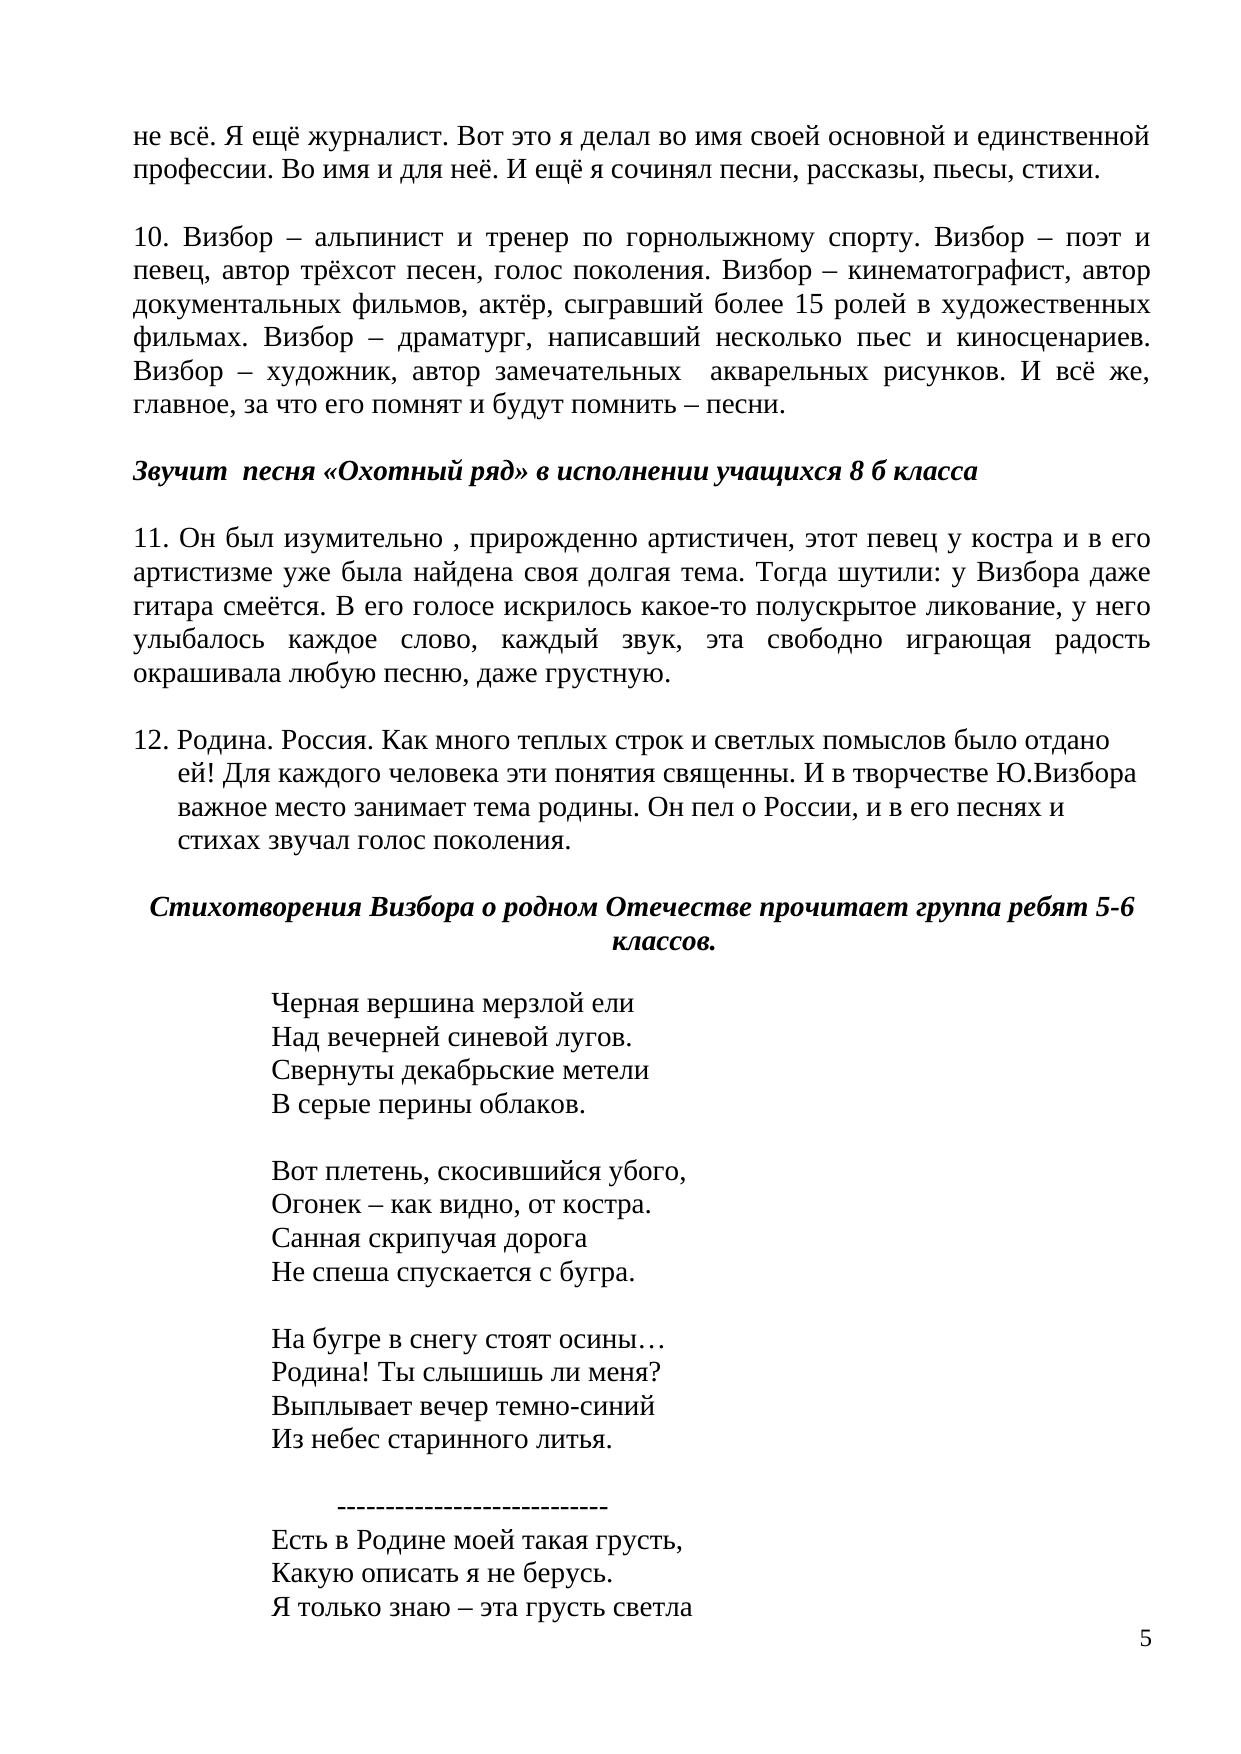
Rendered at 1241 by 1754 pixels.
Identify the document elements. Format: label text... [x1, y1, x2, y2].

text Какую описать я не берусь. [177, 1556, 1152, 1589]
text Не спеша спускается с бугра. [177, 1254, 1152, 1287]
text Есть в Родине моей такая грусть, [177, 1522, 1152, 1556]
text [133, 118, 1152, 185]
text Звучит песня «Охотный ряд» в исполнении учащихся 8 б класса [133, 453, 1152, 487]
text Стихотворения Визбора о родном Отечестве прочитает группа ребят 5-6 классов. [133, 889, 1152, 957]
text 11. Он был изумительно , прирожденно артистичен, этот певец у костра и в его артистизме уже была найдена своя долгая тема. Тогда шутили: у Визбора даже гитара смеётся. В его голосе искрилось какое-то полускрытое ликование, у него улыбалось каждое слово, каждый звук, эта свободно играющая радость окрашивала любую песню, даже грустную. [133, 521, 1152, 688]
text Огонек – как видно, от костра. [177, 1187, 1152, 1220]
text Черная вершина мерзлой ели [177, 985, 1152, 1019]
text ---------------------------- [177, 1488, 1152, 1522]
text Свернуты декабрьские метели [177, 1052, 1152, 1086]
text В серые перины облаков. [177, 1086, 1152, 1119]
text 12. Родина. Россия. Как много теплых строк и светлых помыслов было отдано ей! Для каждого человека эти понятия священны. И в творчестве Ю.Визбора важное место занимает тема родины. Он пел о России, и в его песнях и стихах звучал голос поколения. [133, 722, 1152, 856]
text Выплывает вечер темно-синий [177, 1388, 1152, 1421]
text Над вечерней синевой лугов. [177, 1019, 1152, 1052]
text Санная скрипучая дорога [177, 1220, 1152, 1254]
text Из небес старинного литья. [177, 1421, 1152, 1455]
text Родина! Ты слышишь ли меня? [177, 1354, 1152, 1388]
text Я только знаю – эта грусть светла [177, 1589, 1152, 1623]
text Вот плетень, скосившийся убого, [177, 1153, 1152, 1187]
text На бугре в снегу стоят осины… [177, 1321, 1152, 1354]
text 10. Визбор – альпинист и тренер по горнолыжному спорту. Визбор – поэт и певец, автор трёхсот песен, голос поколения. Визбор – кинематографист, автор документальных фильмов, актёр, сыгравший более 15 ролей в художественных фильмах. Визбор – драматург, написавший несколько пьес и киносценариев. Визбор – художник, автор замечательных акварельных рисунков. И всё же, главное, за что его помнят и будут помнить – песни. [133, 219, 1152, 420]
